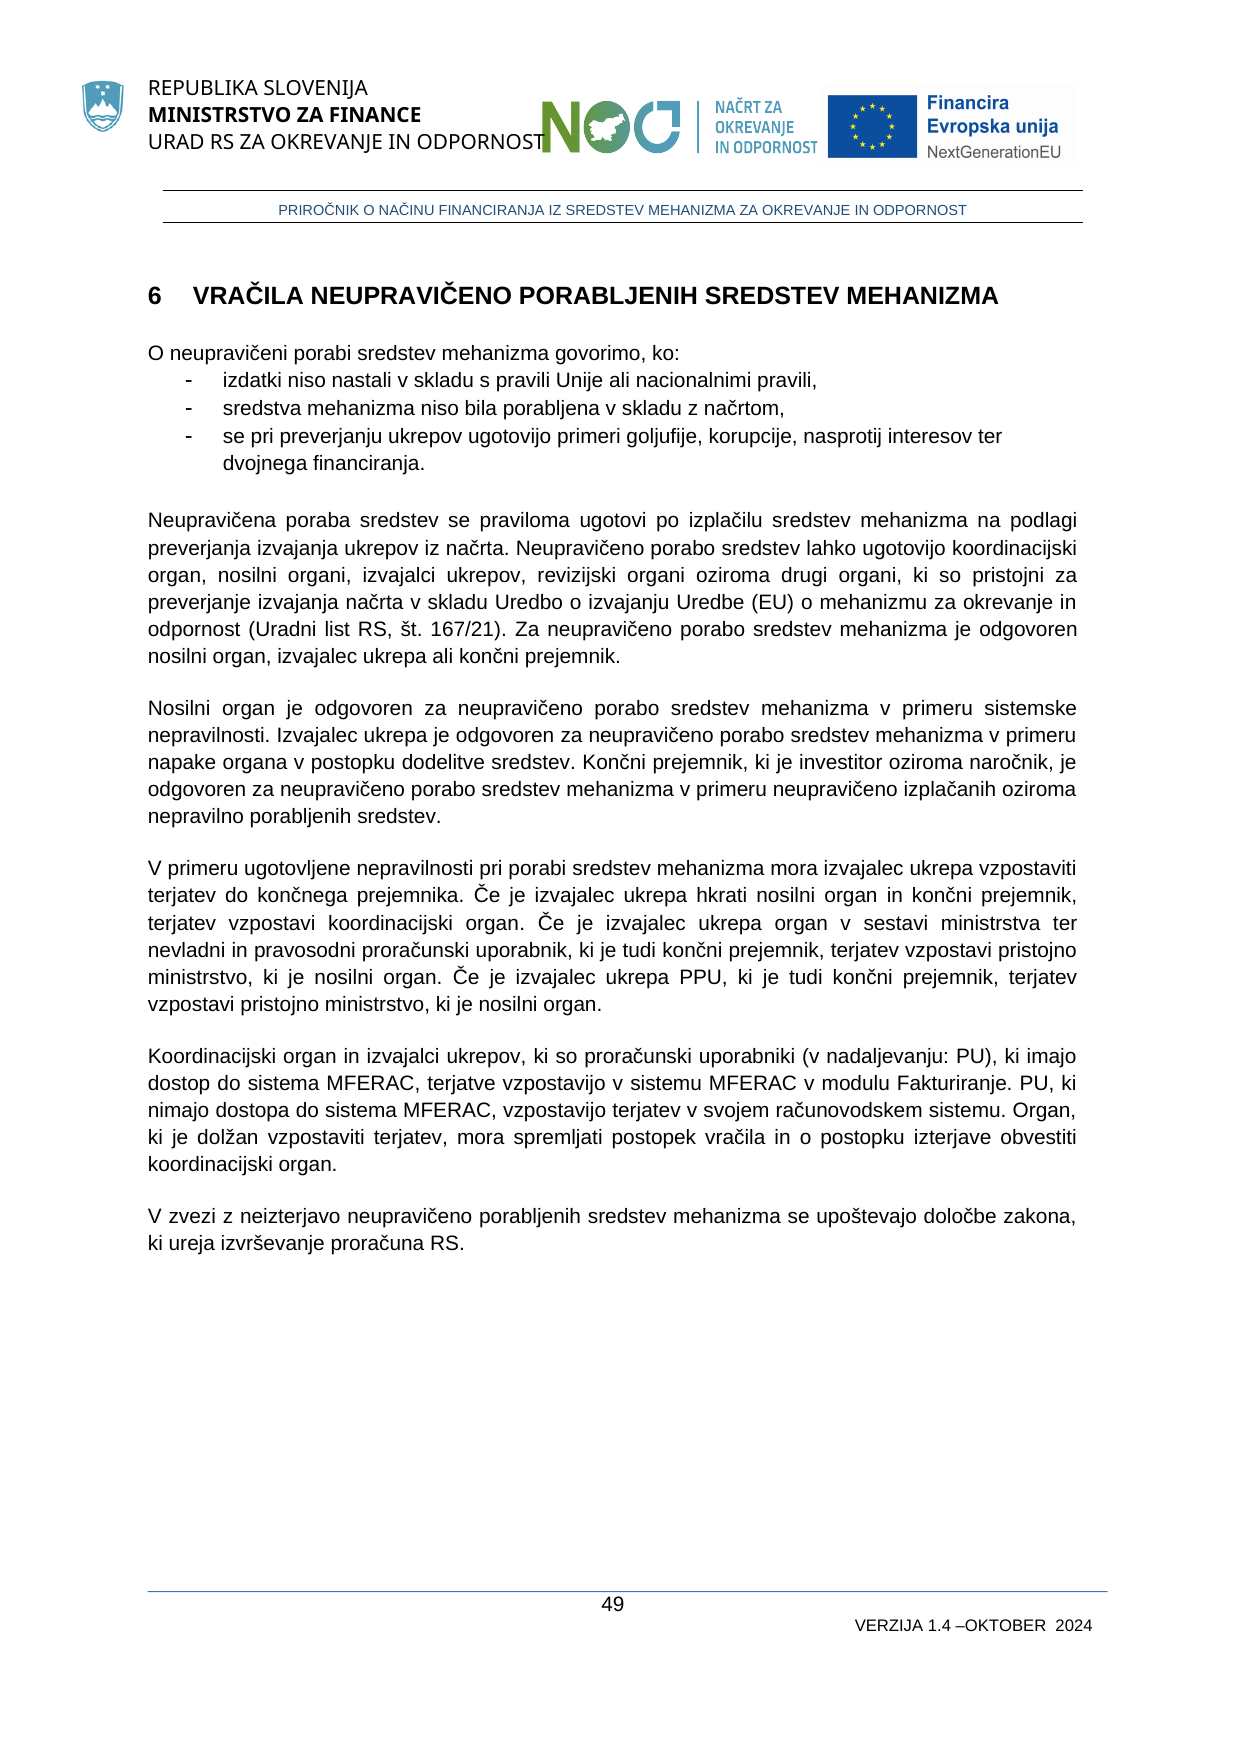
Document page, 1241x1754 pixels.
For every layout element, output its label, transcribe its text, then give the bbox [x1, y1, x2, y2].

picture [821, 85, 1078, 166]
list izdatki niso nastali v skladu s pravili Unije ali nacionalnimi pravili, [185, 368, 1078, 392]
list sredstva mehanizma niso bila porabljena v skladu z načrtom, [185, 396, 1078, 420]
list se pri preverjanju ukrepov ugotovijo primeri goljufije, korupcije, nasprotij interesov ter dvojnega financiranja. [185, 423, 1078, 475]
text Nosilni organ je odgovoren za neupravičeno porabo sredstev mehanizma v primeru sistemske nepravilnosti. Izvajalec ukrepa je odgovoren za neupravičeno porabo sredstev mehanizma v primeru napake organa v postopku dodelitve sredstev. Končni prejemnik, ki je investitor oziroma naročnik, je odgovoren za neupravičeno porabo sredstev mehanizma v primeru neupravičeno izplačanih oziroma nepravilno porabljenih sredstev. [148, 694, 1078, 829]
text O neupravičeni porabi sredstev mehanizma govorimo, ko: [148, 341, 1078, 365]
text V zvezi z neizterjavo neupravičeno porabljenih sredstev mehanizma se upoštevajo določbe zakona, ki ureja izvrševanje proračuna RS. [148, 1202, 1078, 1256]
text Neupravičena poraba sredstev se praviloma ugotovi po izplačilu sredstev mehanizma na podlagi preverjanja izvajanja ukrepov iz načrta. Neupravičeno porabo sredstev lahko ugotovijo koordinacijski organ, nosilni organi, izvajalci ukrepov, revizijski organi oziroma drugi organi, ki so pristojni za preverjanje izvajanja načrta v skladu Uredbo o izvajanju Uredbe (EU) o mehanizmu za okrevanje in odpornost (Uradni list RS, št. 167/21). Za neupravičeno porabo sredstev mehanizma je odgovoren nosilni organ, izvajalec ukrepa ali končni prejemnik. [148, 506, 1078, 669]
picture [76, 75, 127, 132]
subtitle Vračila neupravičeno porabljenih sredstev mehanizma [148, 281, 1078, 310]
text V primeru ugotovljene nepravilnosti pri porabi sredstev mehanizma mora izvajalec ukrepa vzpostaviti terjatev do končnega prejemnika. Če je izvajalec ukrepa hkrati nosilni organ in končni prejemnik, terjatev vzpostavi koordinacijski organ. Če je izvajalec ukrepa organ v sestavi ministrstva ter nevladni in pravosodni proračunski uporabnik, ki je tudi končni prejemnik, terjatev vzpostavi pristojno ministrstvo, ki je nosilni organ. Če je izvajalec ukrepa PPU, ki je tudi končni prejemnik, terjatev vzpostavi pristojno ministrstvo, ki je nosilni organ. [148, 854, 1078, 1017]
text Koordinacijski organ in izvajalci ukrepov, ki so proračunski uporabniki (v nadaljevanju: PU), ki imajo dostop do sistema MFERAC, terjatve vzpostavijo v sistemu MFERAC v modulu Fakturiranje. PU, ki nimajo dostopa do sistema MFERAC, vzpostavijo terjatev v svojem računovodskem sistemu. Organ, ki je dolžan vzpostaviti terjatev, mora spremljati postopek vračila in o postopku izterjave obvestiti koordinacijski organ. [148, 1042, 1078, 1177]
picture [542, 95, 818, 155]
